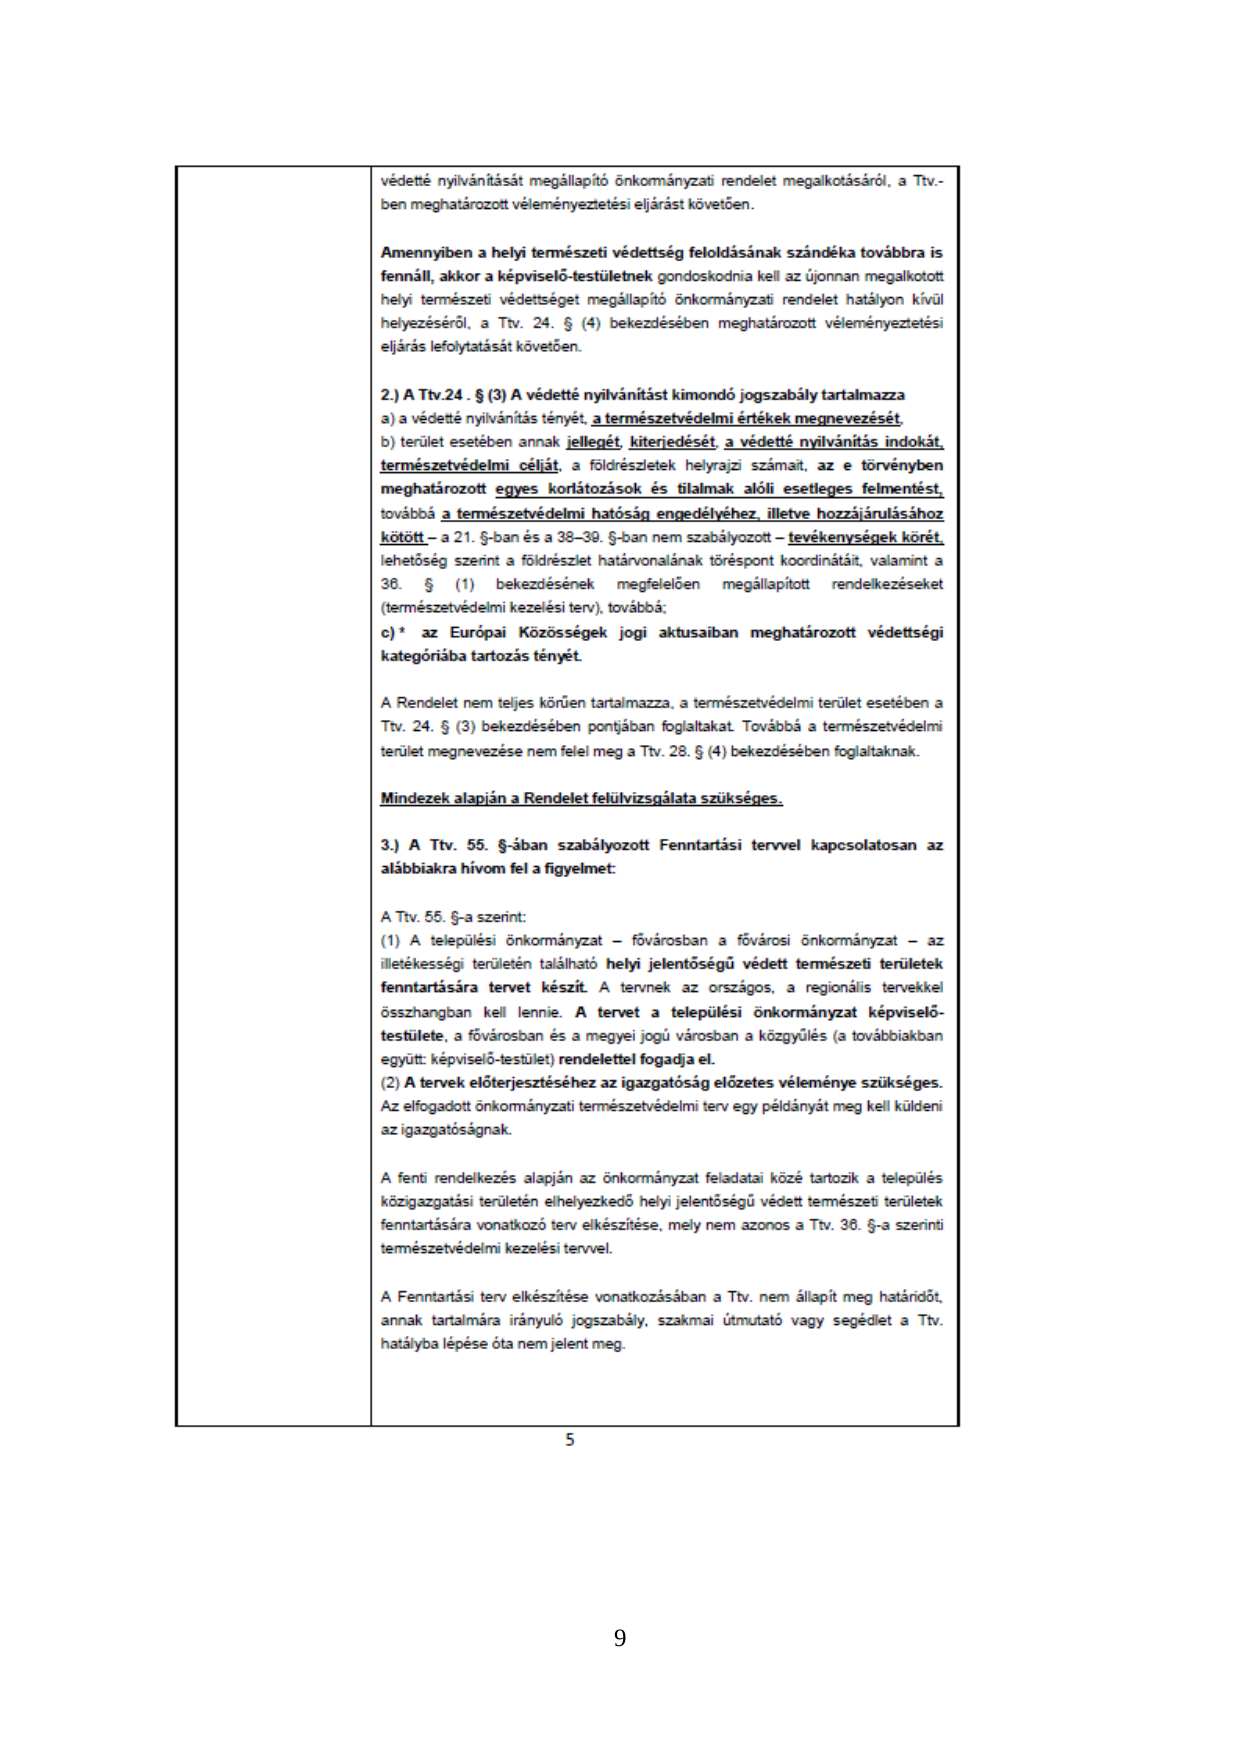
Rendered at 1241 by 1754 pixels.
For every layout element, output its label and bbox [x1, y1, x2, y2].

picture [147, 147, 1001, 1460]
